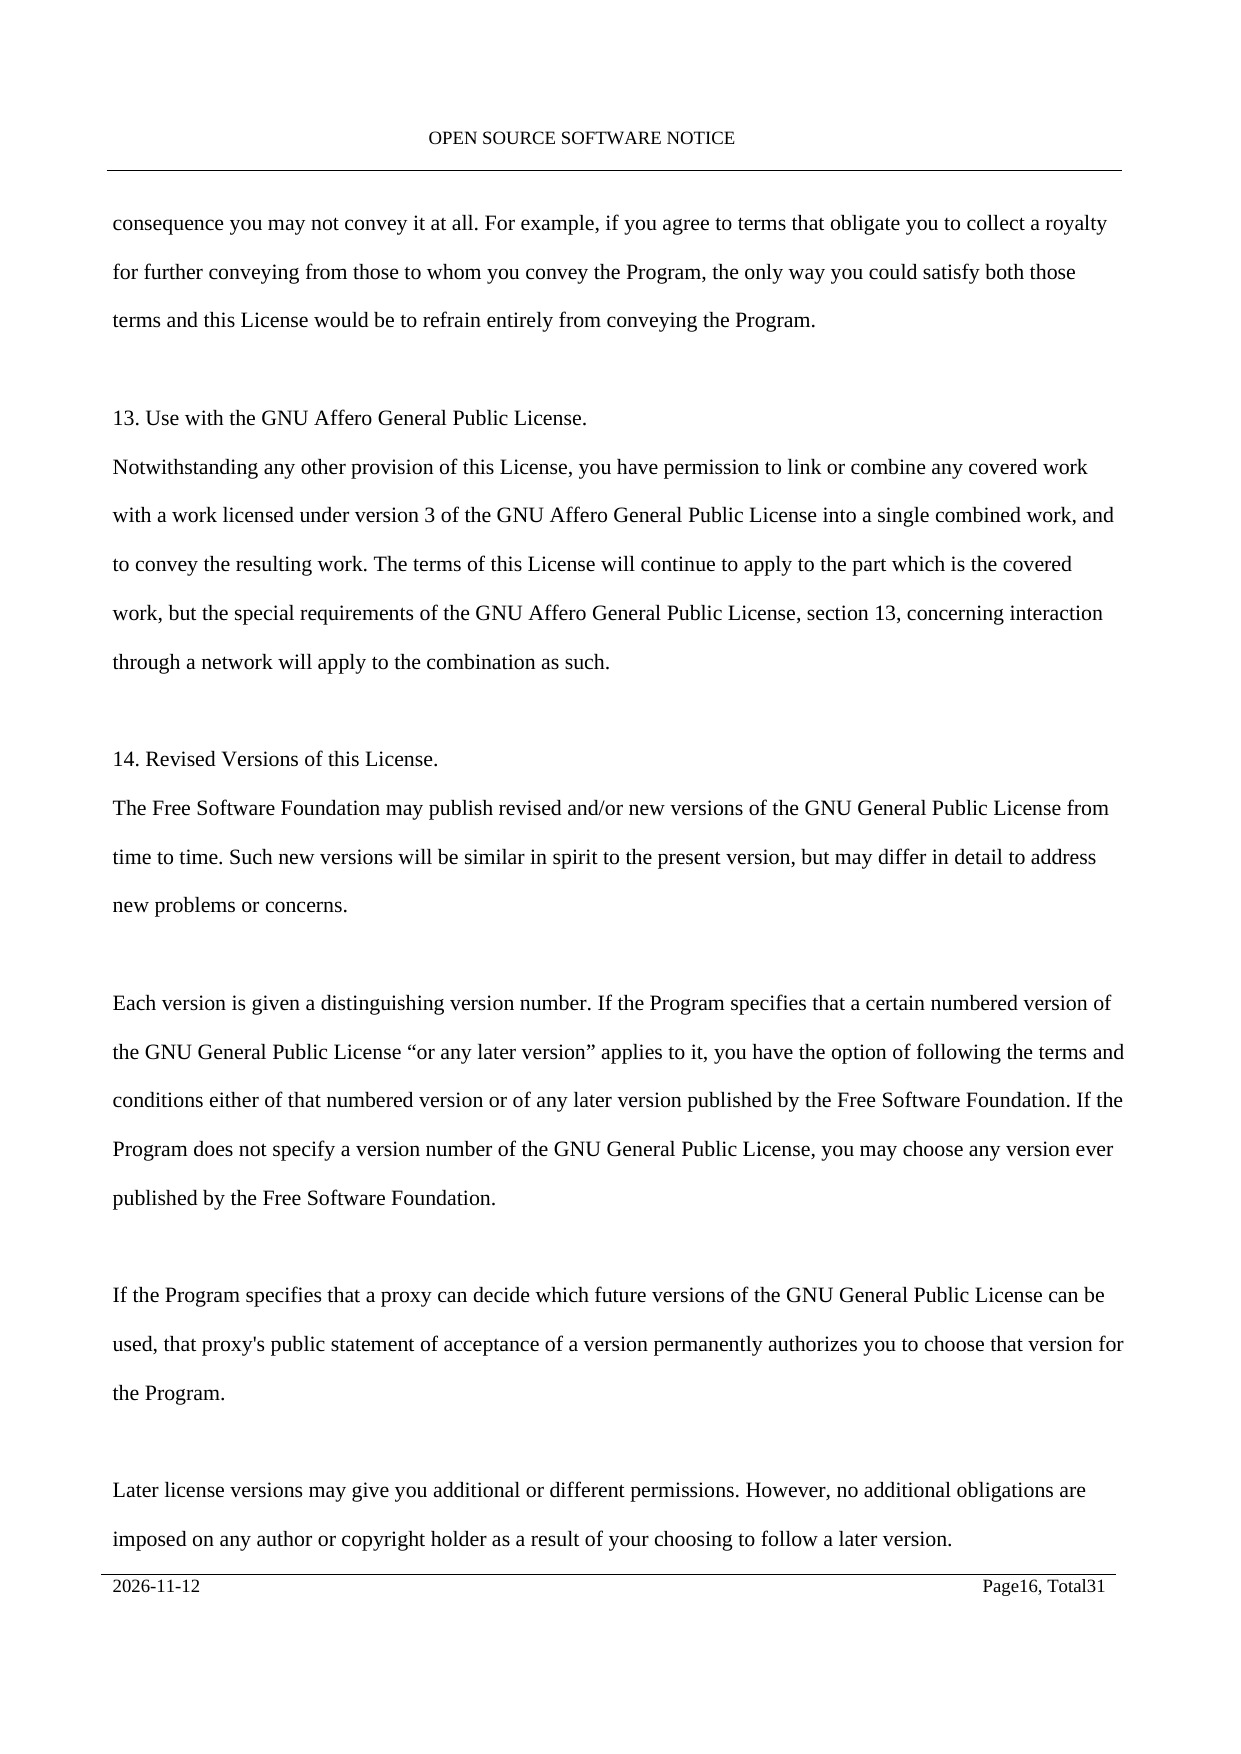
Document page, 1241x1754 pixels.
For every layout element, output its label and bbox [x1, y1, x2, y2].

text [112, 206, 1128, 1555]
